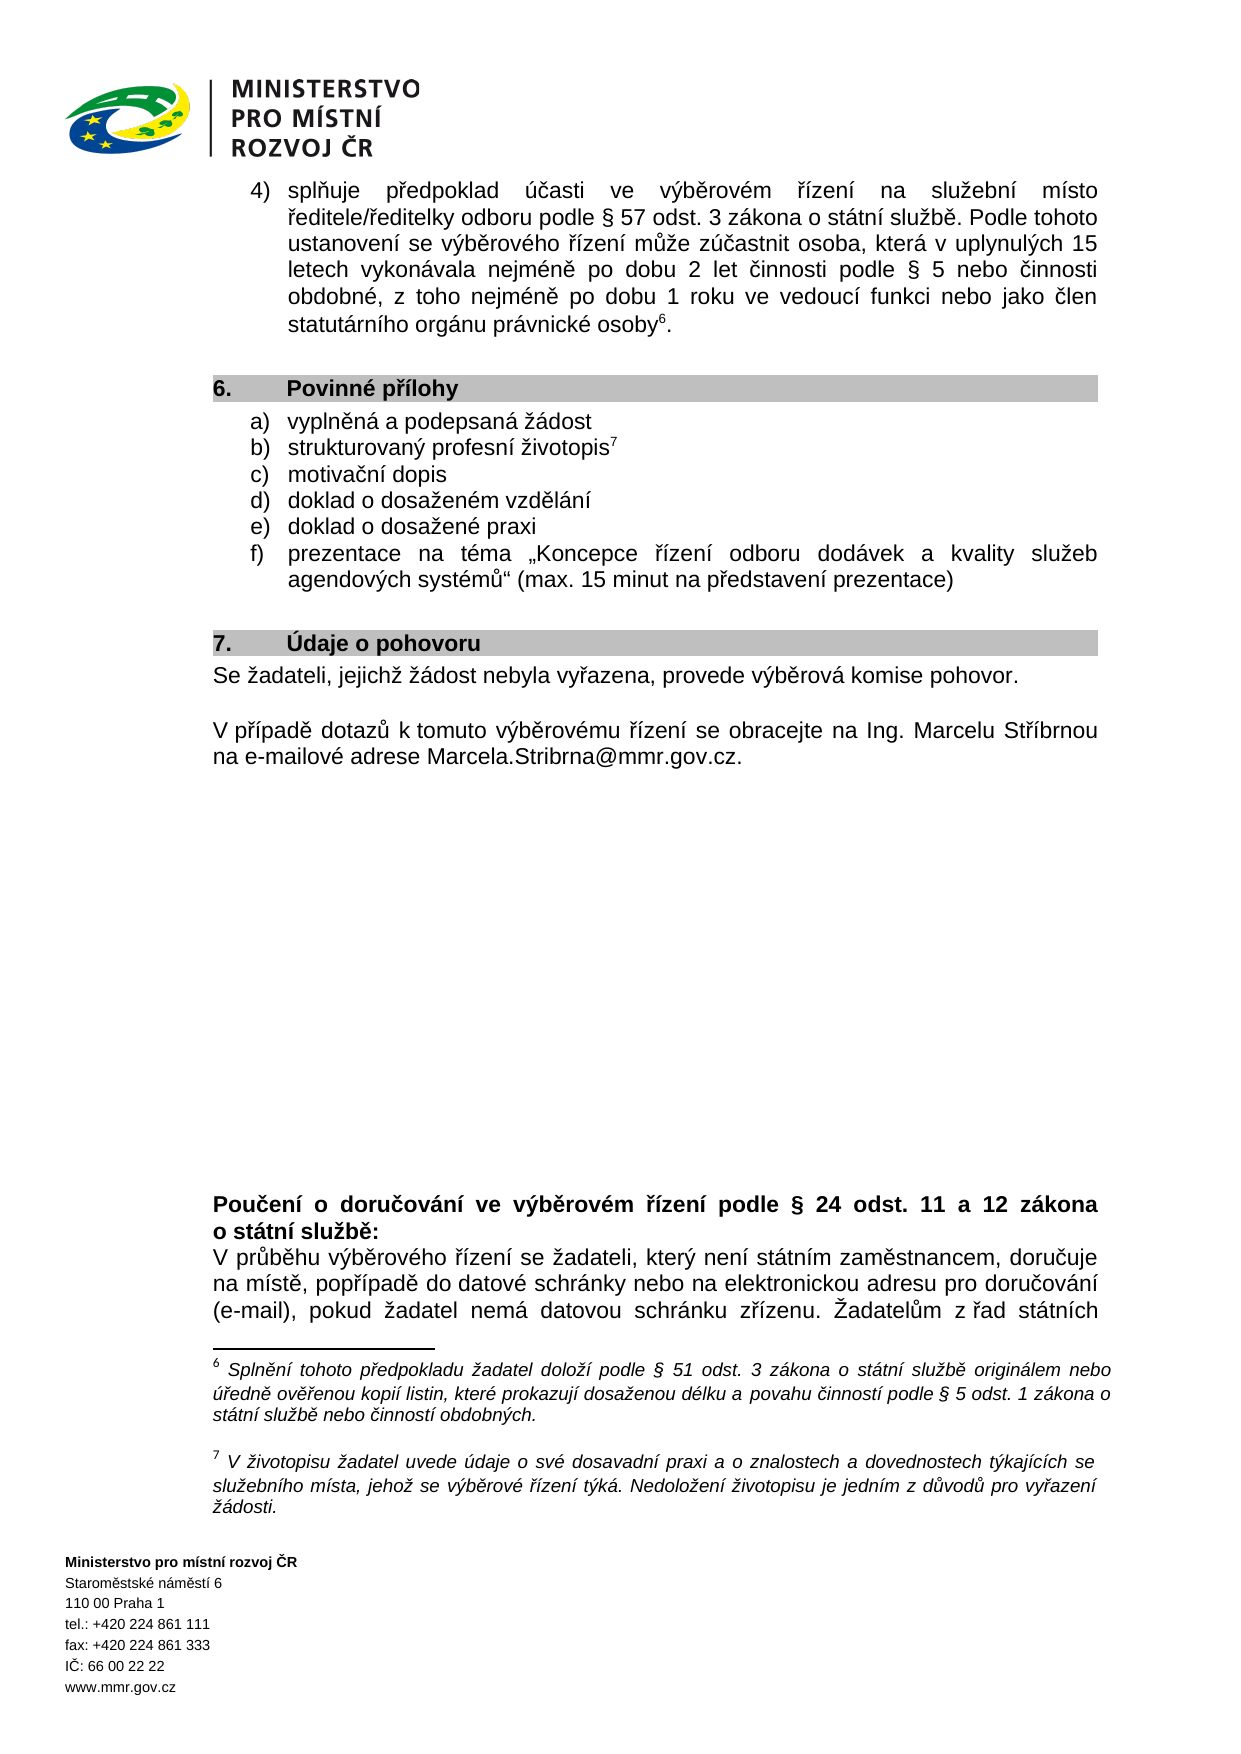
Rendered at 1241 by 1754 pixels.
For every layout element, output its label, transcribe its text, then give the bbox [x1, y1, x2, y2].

list strukturovaný profesní životopis [250, 434, 1098, 461]
text Se žadateli, jejichž žádost nebyla vyřazena, provede výběrová komise pohovor. [213, 662, 1098, 689]
list vyplněná a podepsaná žádost [250, 408, 1098, 434]
list doklad o dosažené praxi [250, 513, 1098, 540]
text 7. Údaje o pohovoru [213, 630, 1098, 656]
list splňuje předpoklad účasti ve výběrovém řízení na služební místo ředitele/ředitelky odboru podle § 57 odst. 3 zákona o státní službě. Podle tohoto ustanovení se výběrového řízení může zúčastnit osoba, která v uplynulých 15 letech vykonávala nejméně po dobu 2 let činnosti podle § 5 nebo činnosti obdobné, z toho nejméně po dobu 1 roku ve vedoucí funkci nebo jako člen statutárního orgánu právnické osoby. [250, 177, 1098, 338]
text V případě dotazů k tomuto výběrovému řízení se obracejte na Ing. Marcelu Stříbrnou na e-mailové adrese Marcela.Stribrna@mmr.gov.cz. [213, 717, 1098, 769]
subtitle 6. Povinné přílohy [213, 375, 1098, 402]
text Poučení o doručování ve výběrovém řízení podle § 24 odst. 11 a 12 zákona o státní službě: [213, 1191, 1098, 1244]
list doklad o dosaženém vzdělání [250, 487, 1098, 513]
list prezentace na téma „Koncepce řízení odboru dodávek a kvality služeb agendových systémů“ (max. 15 minut na představení prezentace) [250, 540, 1098, 592]
list motivační dopis [250, 461, 1098, 487]
picture [65, 79, 420, 157]
